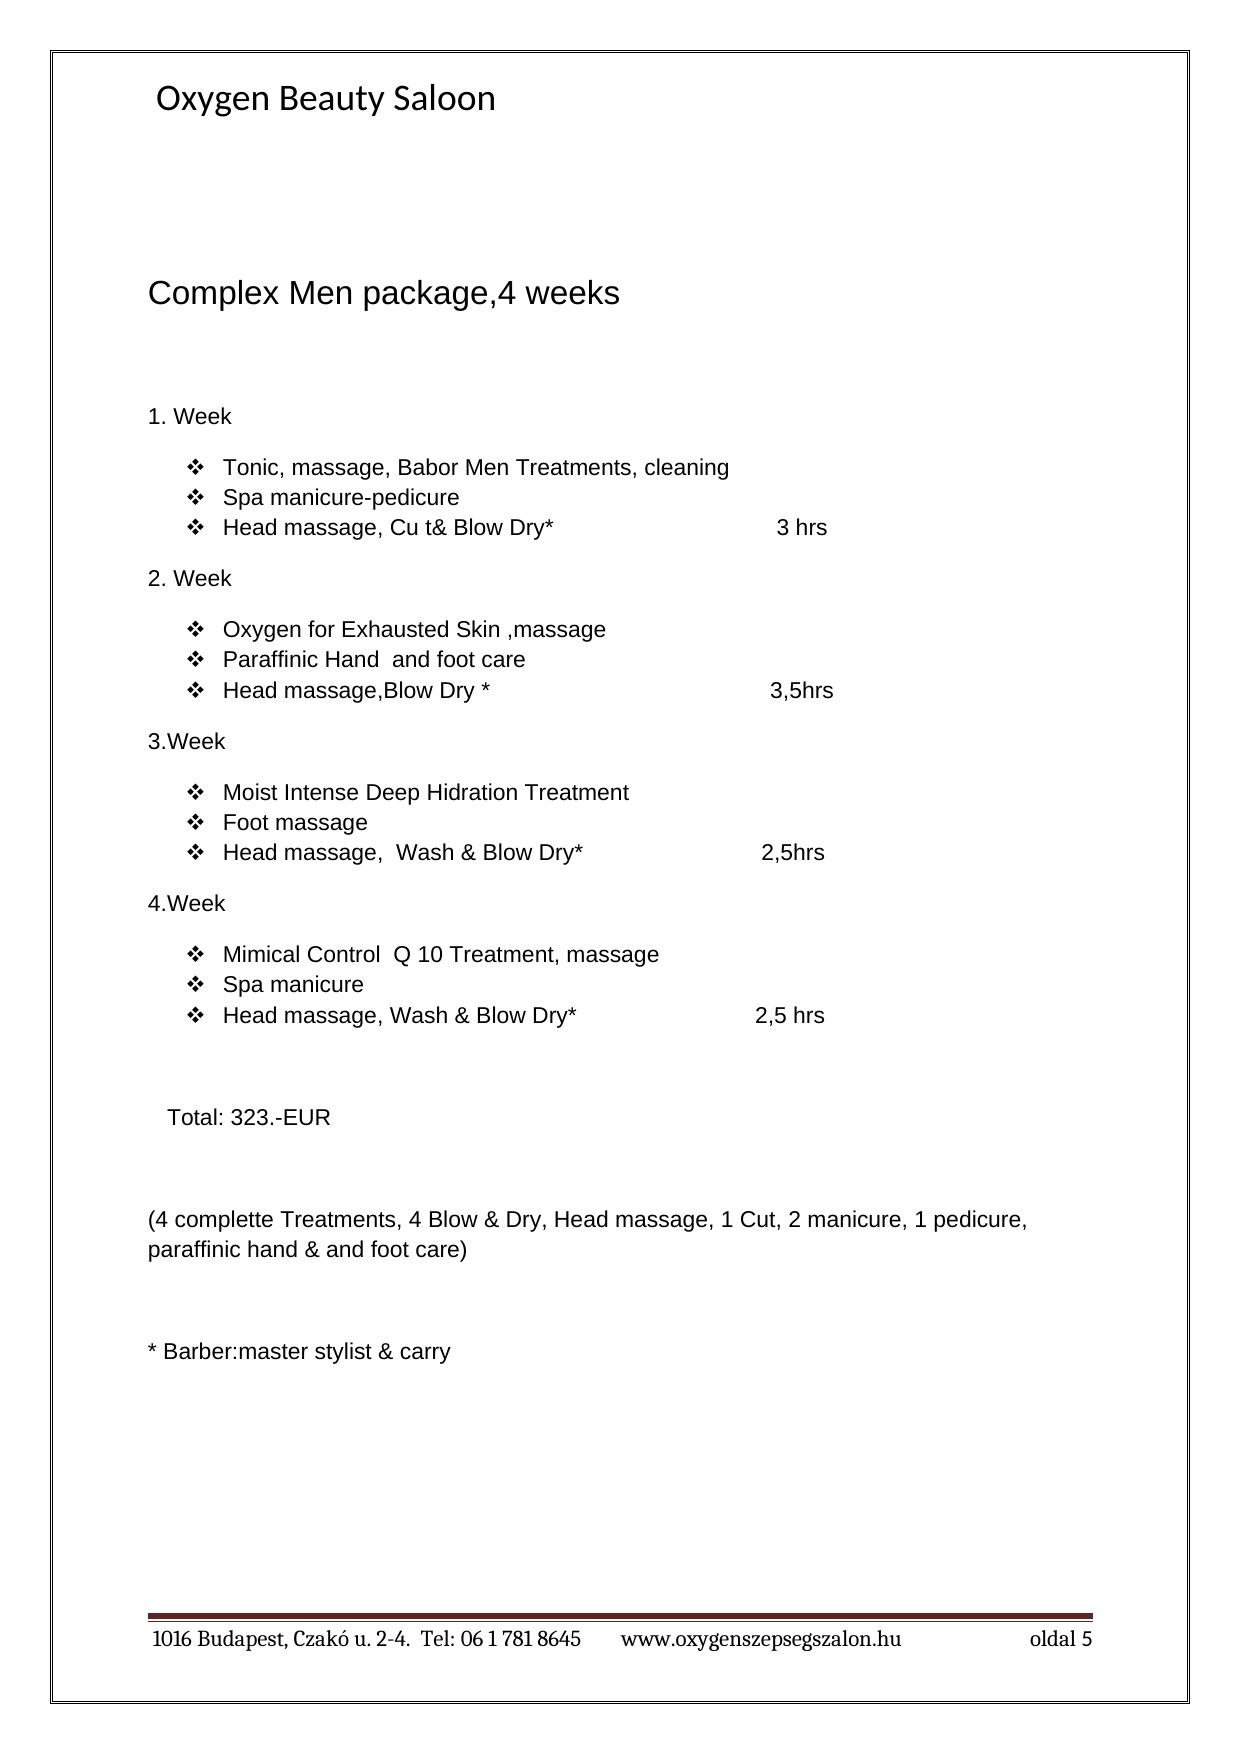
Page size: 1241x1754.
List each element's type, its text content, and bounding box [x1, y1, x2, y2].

list Tonic, massage, Babor Men Treatments, cleaning [185, 454, 1093, 480]
list Head massage, Wash & Blow Dry* 2,5 hrs [185, 1002, 1093, 1028]
list Mimical Control Q 10 Treatment, massage [185, 941, 1093, 968]
text * Barber:master stylist & carry [148, 1338, 1093, 1364]
list Spa manicure [185, 971, 1093, 998]
list Foot massage [185, 809, 1093, 835]
list Moist Intense Deep Hidration Treatment [185, 779, 1093, 805]
text 3.Week [148, 728, 1093, 754]
list Oxygen for Exhausted Skin ,massage [185, 616, 1093, 643]
list Head massage, Cu t& Blow Dry* 3 hrs [185, 514, 1093, 541]
list Spa manicure-pedicure [185, 484, 1093, 510]
text Total: 323.-EUR [148, 1104, 1093, 1130]
list Head massage, Wash & Blow Dry* 2,5hrs [185, 839, 1093, 866]
text Complex Men package,4 weeks [148, 273, 1093, 311]
text (4 complette Treatments, 4 Blow & Dry, Head massage, 1 Cut, 2 manicure, 1 pedicure, paraffinic hand & and foot care) [148, 1206, 1093, 1262]
text 4.Week [148, 890, 1093, 917]
text 2. Week [148, 565, 1093, 592]
text 1. Week [148, 403, 1093, 429]
list Paraffinic Hand and foot care [185, 646, 1093, 673]
list Head massage,Blow Dry * 3,5hrs [185, 677, 1093, 703]
